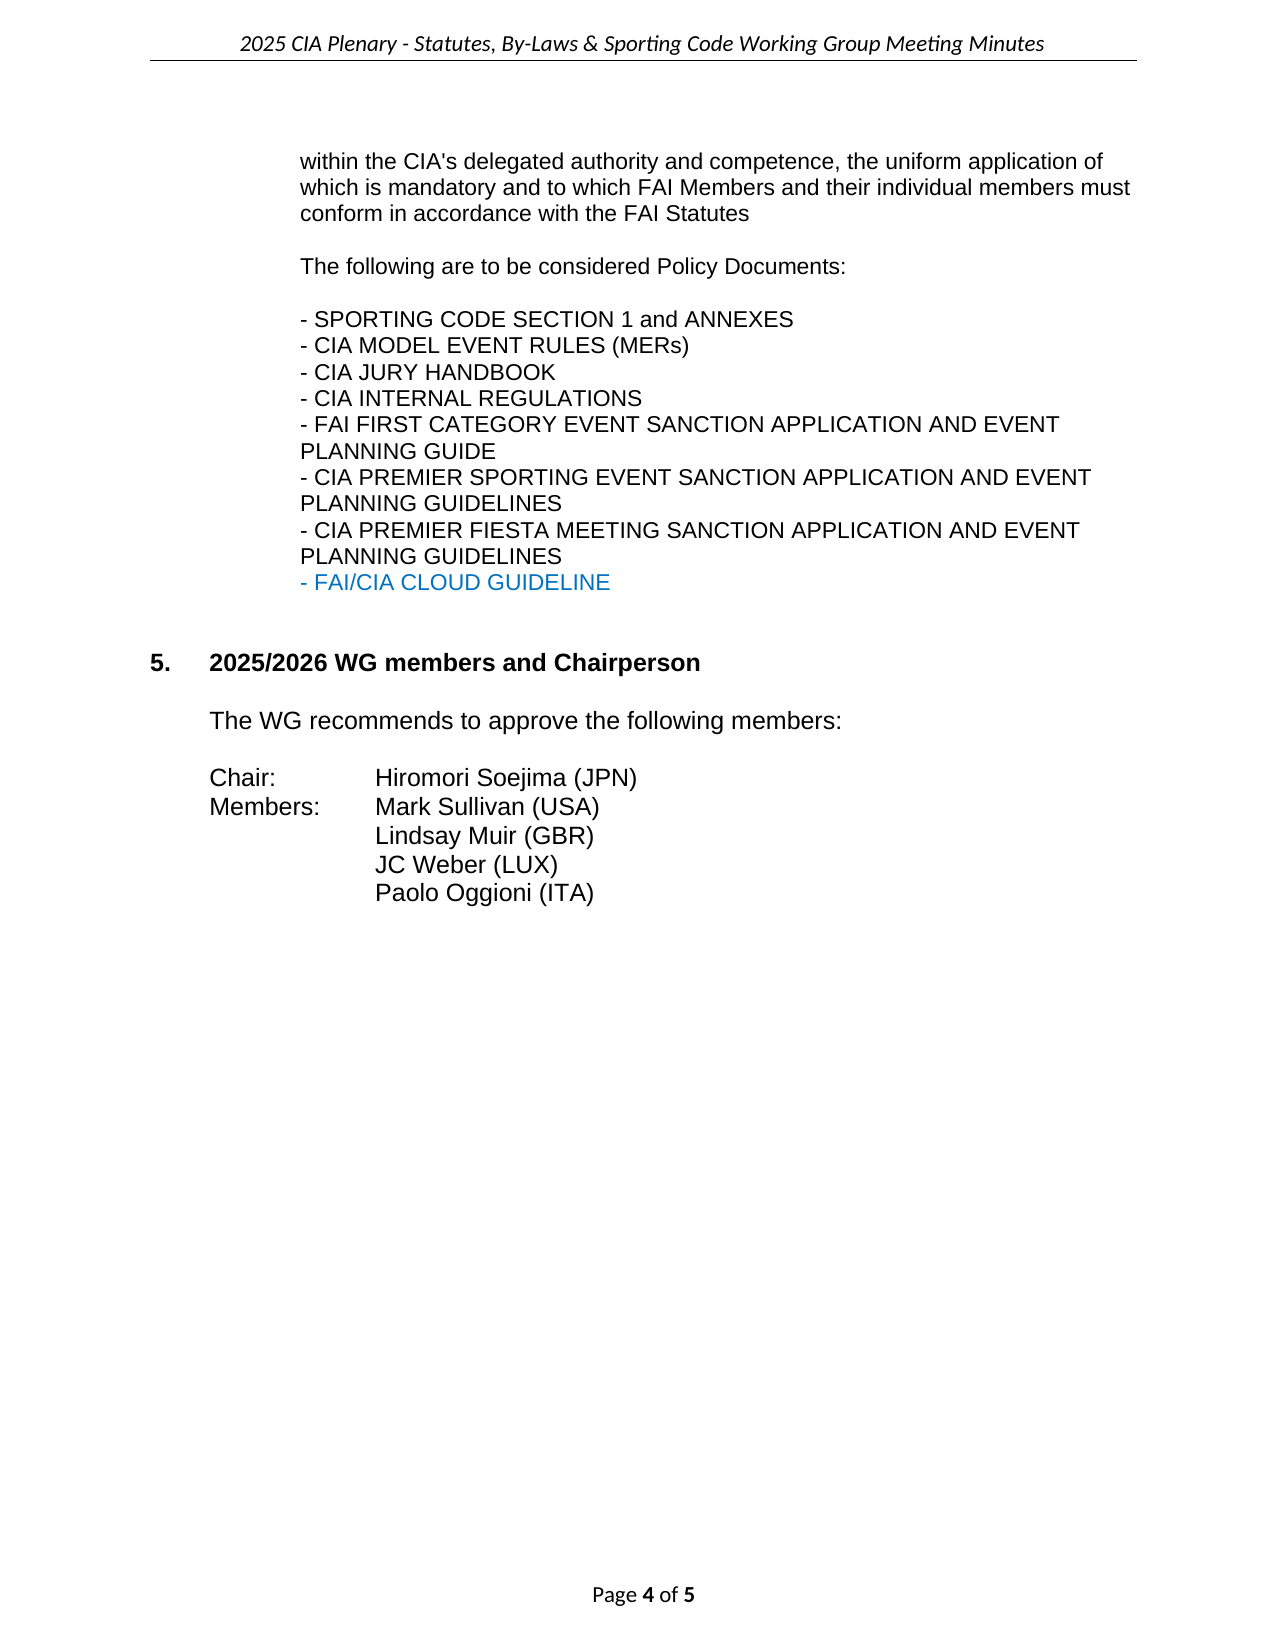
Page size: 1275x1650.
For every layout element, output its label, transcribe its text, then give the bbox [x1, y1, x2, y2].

text - CIA JURY HANDBOOK [225, 358, 1137, 385]
list 2025/2026 WG members and Chairperson [150, 648, 1137, 677]
text The following are to be considered Policy Documents: [225, 253, 1137, 279]
text Paolo Oggioni (ITA) [209, 878, 1137, 907]
text - CIA PREMIER SPORTING EVENT SANCTION APPLICATION AND EVENT PLANNING GUIDELINES [300, 464, 1137, 517]
text - FAI/CIA CLOUD GUIDELINE [300, 569, 1137, 596]
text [300, 148, 1137, 227]
text - SPORTING CODE SECTION 1 and ANNEXES [225, 306, 1137, 332]
text The WG recommends to approve the following members: [209, 706, 1137, 735]
text - CIA MODEL EVENT RULES (MERs) [225, 332, 1137, 358]
text - FAI FIRST CATEGORY EVENT SANCTION APPLICATION AND EVENT PLANNING GUIDE [300, 411, 1137, 464]
text JC Weber (LUX) [209, 850, 1137, 878]
text Chair: Hiromori Soejima (JPN) [209, 763, 1137, 792]
text Lindsay Muir (GBR) [209, 821, 1137, 850]
text Members: Mark Sullivan (USA) [209, 792, 1137, 821]
text - CIA PREMIER FIESTA MEETING SANCTION APPLICATION AND EVENT PLANNING GUIDELINES [300, 517, 1137, 569]
text - CIA INTERNAL REGULATIONS [225, 385, 1137, 411]
